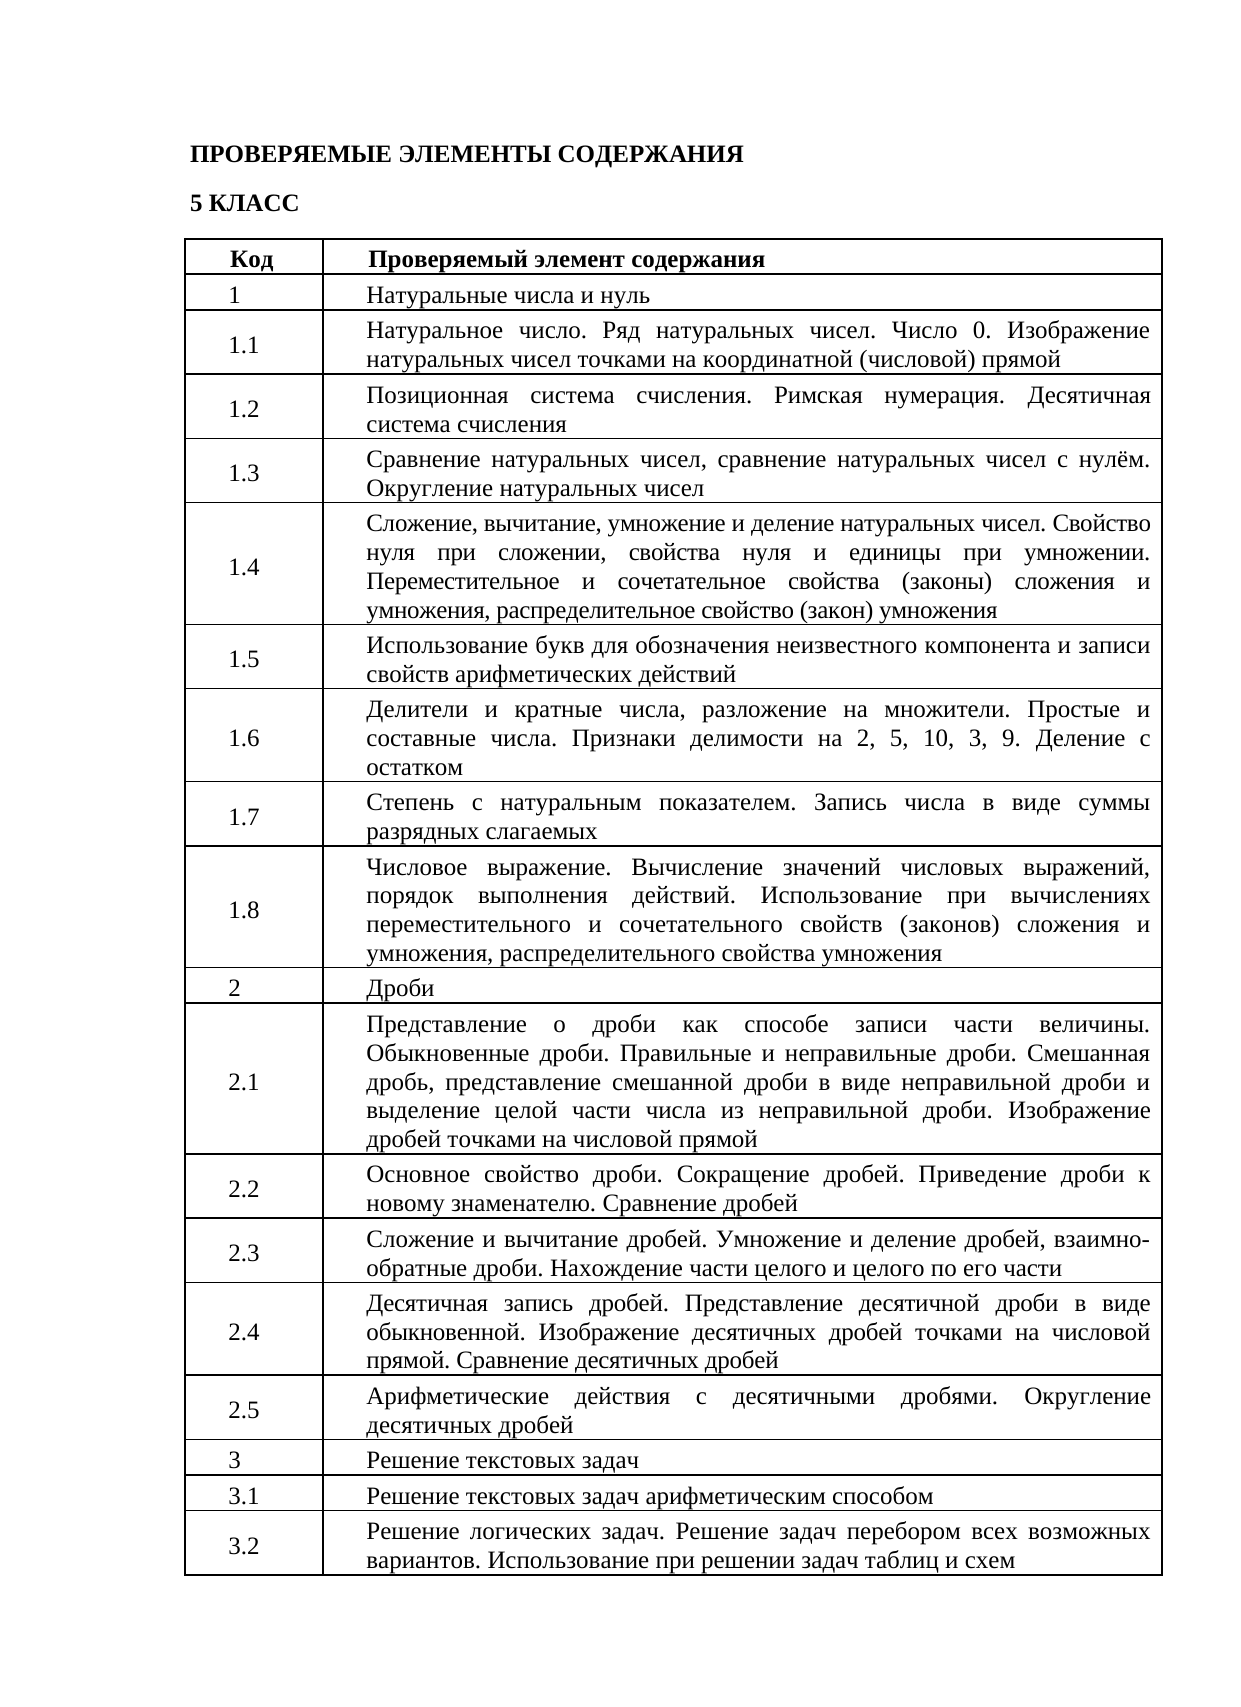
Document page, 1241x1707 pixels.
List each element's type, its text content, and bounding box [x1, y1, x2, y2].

table_cell 3.2 [186, 1511, 322, 1574]
table_cell 1.8 [186, 847, 322, 967]
table_cell 3 [186, 1440, 322, 1474]
table_header Код [186, 240, 322, 273]
table_cell 1.7 [186, 782, 322, 845]
table_cell 1.4 [186, 503, 322, 623]
table_cell Степень с натуральным показателем. Запись числа в виде суммы разрядных слагаемых [324, 782, 1161, 845]
table_cell Десятичная запись дробей. Представление десятичной дроби в виде обыкновенной. Изображение десятичных дробей точками на числовой прямой. Сравнение десятичных дробей [324, 1283, 1161, 1374]
table_cell 3.1 [186, 1476, 322, 1510]
table_cell Делители и кратные числа, разложение на множители. Простые и составные числа. Признаки делимости на 2, 5, 10, 3, 9. Деление с остатком [324, 689, 1161, 781]
table_cell 1.2 [186, 375, 322, 437]
table_cell Основное свойство дроби. Сокращение дробей. Приведение дроби к новому знаменателю. Сравнение дробей [324, 1155, 1161, 1217]
table_cell Арифметические действия с десятичными дробями. Округление десятичных дробей [324, 1376, 1161, 1439]
table_cell Позиционная система счисления. Римская нумерация. Десятичная система счисления [324, 375, 1161, 437]
table_cell Сложение, вычитание, умножение и деление натуральных чисел. Свойство нуля при сложении, свойства нуля и единицы при умножении. Переместительное и сочетательное свойства (законы) сложения и умножения, распределительное свойство (закон) умножения [324, 503, 1161, 623]
table_cell 2 [186, 968, 322, 1002]
table_cell 1 [186, 275, 322, 309]
table_cell 2.1 [186, 1004, 322, 1153]
text 5 КЛАСС [190, 188, 1152, 217]
table_cell 2.4 [186, 1283, 322, 1374]
table_cell 1.5 [186, 625, 322, 688]
table_cell 1.6 [186, 689, 322, 781]
table_cell 2.3 [186, 1219, 322, 1281]
table_cell 1.1 [186, 311, 322, 373]
table_cell 2.5 [186, 1376, 322, 1439]
table_cell Дроби [324, 968, 1161, 1002]
text ПРОВЕРЯЕМЫЕ ЭЛЕМЕНТЫ СОДЕРЖАНИЯ [190, 139, 1152, 168]
table_cell Решение текстовых задач [324, 1440, 1161, 1474]
table_cell Сложение и вычитание дробей. Умножение и деление дробей, взаимно-обратные дроби. Нахождение части целого и целого по его части [324, 1219, 1161, 1281]
table_cell Натуральное число. Ряд натуральных чисел. Число 0. Изображение натуральных чисел точками на координатной (числовой) прямой [324, 311, 1161, 373]
table_cell Сравнение натуральных чисел, сравнение натуральных чисел с нулём. Округление натуральных чисел [324, 439, 1161, 502]
table_cell Представление о дроби как способе записи части величины. Обыкновенные дроби. Правильные и неправильные дроби. Смешанная дробь, представление смешанной дроби в виде неправильной дроби и выделение целой части числа из неправильной дроби. Изображение дробей точками на числовой прямой [324, 1004, 1161, 1153]
table_cell Числовое выражение. Вычисление значений числовых выражений, порядок выполнения действий. Использование при вычислениях переместительного и сочетательного свойств (законов) сложения и умножения, распределительного свойства умножения [324, 847, 1161, 967]
table_cell 2.2 [186, 1155, 322, 1217]
table_cell Решение логических задач. Решение задач перебором всех возможных вариантов. Использование при решении задач таблиц и схем [324, 1511, 1161, 1574]
table_cell 1.3 [186, 439, 322, 502]
table_cell Натуральные числа и нуль [324, 275, 1161, 309]
table_cell Использование букв для обозначения неизвестного компонента и записи свойств арифметических действий [324, 625, 1161, 688]
table_cell Решение текстовых задач арифметическим способом [324, 1476, 1161, 1510]
table_header Проверяемый элемент содержания [324, 240, 1161, 273]
